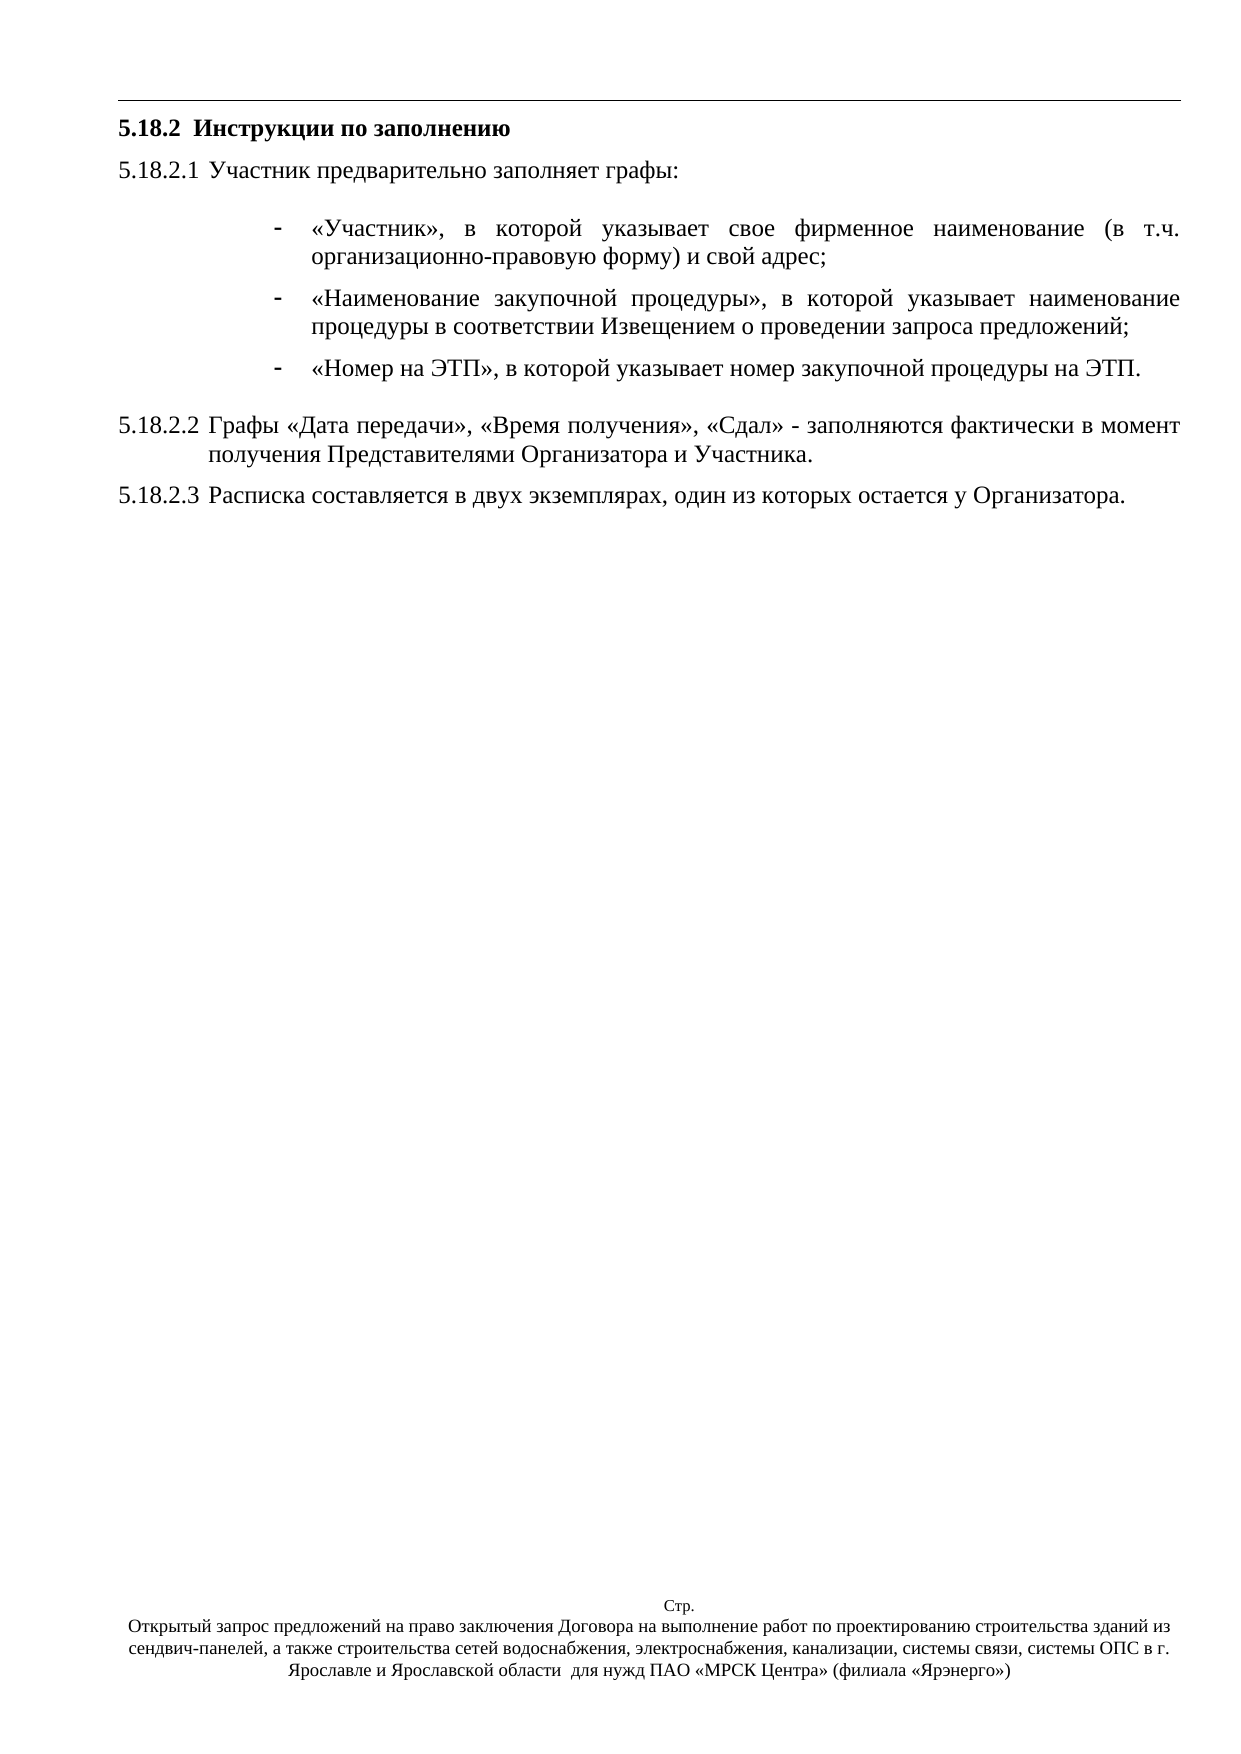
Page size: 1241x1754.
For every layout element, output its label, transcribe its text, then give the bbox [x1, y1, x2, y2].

list «Участник», в которой указывает свое фирменное наименование (в т.ч. организационно-правовую форму) и свой адрес; [274, 213, 1181, 270]
subtitle Инструкции по заполнению [118, 113, 1181, 142]
list Графы «Дата передачи», «Время получения», «Сдал» - заполняются фактически в момент получения Представителями Организатора и Участника. [118, 411, 1181, 468]
list «Наименование закупочной процедуры», в которой указывает наименование процедуры в соответствии Извещением о проведении запроса предложений; [274, 283, 1181, 340]
list Участник предварительно заполняет графы: [118, 155, 1181, 183]
list Расписка составляется в двух экземплярах, один из которых остается у Организатора. [118, 481, 1181, 509]
list «Номер на ЭТП», в которой указывает номер закупочной процедуры на ЭТП. [274, 353, 1181, 381]
